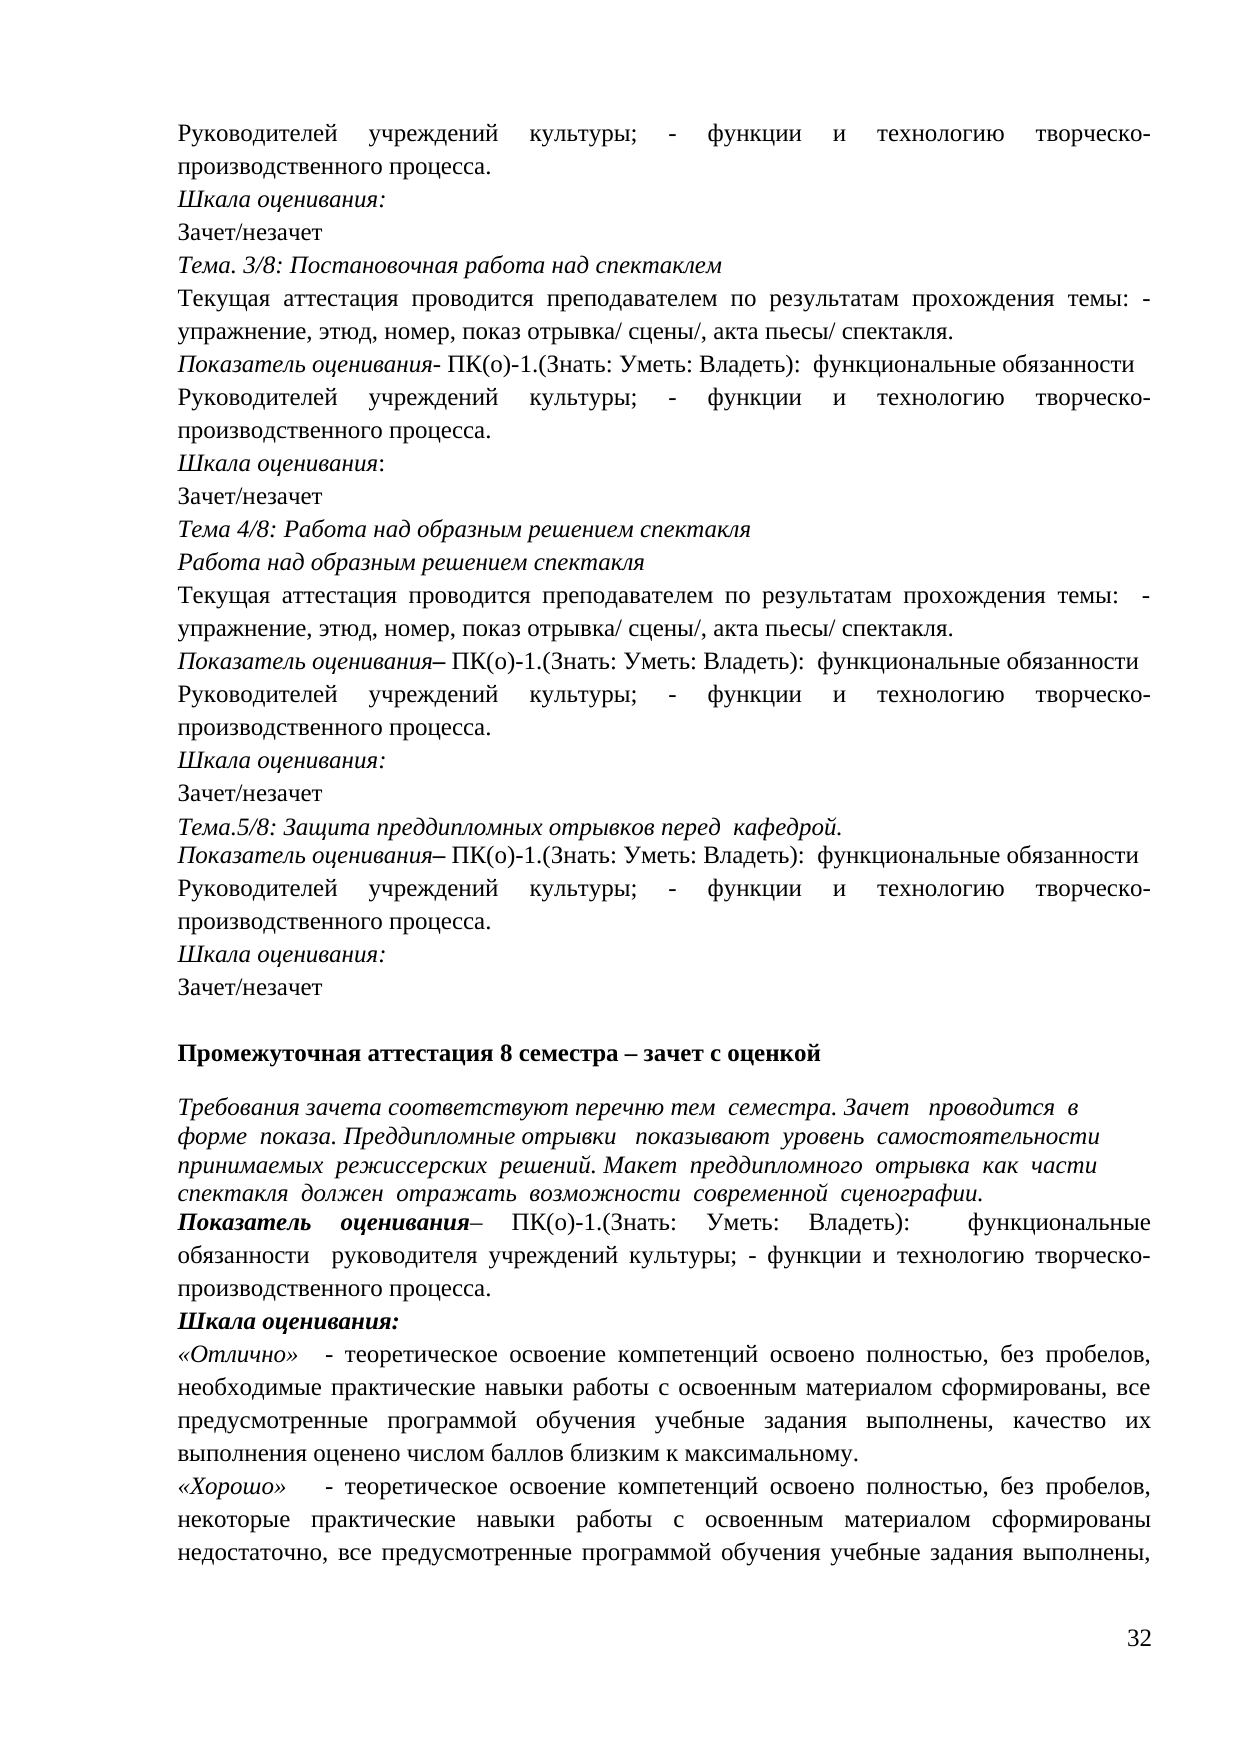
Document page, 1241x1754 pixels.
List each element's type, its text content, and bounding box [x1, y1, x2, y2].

text Промежуточная аттестация 8 семестра – зачет с оценкой [177, 1038, 1152, 1067]
text Руководителей учреждений культуры; - функции и технологию творческо-производственного процесса. [177, 118, 1152, 180]
text Тема.5/8: Защита преддипломных отрывков перед кафедрой. [177, 812, 1152, 840]
text Показатель оценивания– ПК(о)-1.(Знать: Уметь: Владеть): функциональные обязанности руководителя учреждений культуры; - функции и технологию творческо-производственного процесса. [177, 1207, 1152, 1302]
text Работа над образным решением спектакля [177, 547, 1152, 576]
text Зачет/незачет [177, 217, 1152, 246]
subtitle Требования зачета соответствуют перечню тем семестра. Зачет проводится в форме показа. Преддипломные отрывки показывают уровень самостоятельности принимаемых режиссерских решений. Макет преддипломного отрывка как части спектакля должен отражать возможности современной сценографии. [177, 1092, 1152, 1207]
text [177, 1471, 1152, 1566]
text Тема 4/8: Работа над образным решением спектакля [177, 514, 1152, 543]
text Руководителей учреждений культуры; - функции и технологию творческо-производственного процесса. [177, 382, 1152, 444]
text Тема. 3/8: Постановочная работа над спектаклем [177, 250, 1152, 279]
text Руководителей учреждений культуры; - функции и технологию творческо-производственного процесса. [177, 679, 1152, 741]
text Шкала оценивания: [177, 184, 1152, 213]
text Шкала оценивания: [177, 448, 1152, 477]
text Текущая аттестация проводится преподавателем по результатам прохождения темы: -упражнение, этюд, номер, показ отрывка/ сцены/, акта пьесы/ спектакля. [177, 580, 1152, 642]
text Зачет/незачет [177, 778, 1152, 807]
text «Отлично» - теоретическое освоение компетенций освоено полностью, без пробелов, необходимые практические навыки работы с освоенным материалом сформированы, все предусмотренные программой обучения учебные задания выполнены, качество их выполнения оценено числом баллов близким к максимальному. [177, 1339, 1152, 1467]
text Показатель оценивания– ПК(о)-1.(Знать: Уметь: Владеть): функциональные обязанности [177, 840, 1152, 869]
text Шкала оценивания: [177, 1306, 1152, 1335]
text Зачет/незачет [177, 481, 1152, 510]
text Показатель оценивания– ПК(о)-1.(Знать: Уметь: Владеть): функциональные обязанности [177, 646, 1152, 675]
text Шкала оценивания: [177, 939, 1152, 968]
text Шкала оценивания: [177, 746, 1152, 774]
text Руководителей учреждений культуры; - функции и технологию творческо-производственного процесса. [177, 873, 1152, 935]
text Показатель оценивания- ПК(о)-1.(Знать: Уметь: Владеть): функциональные обязанности [177, 349, 1152, 378]
text Зачет/незачет [177, 972, 1152, 1001]
text Текущая аттестация проводится преподавателем по результатам прохождения темы: -упражнение, этюд, номер, показ отрывка/ сцены/, акта пьесы/ спектакля. [177, 283, 1152, 345]
